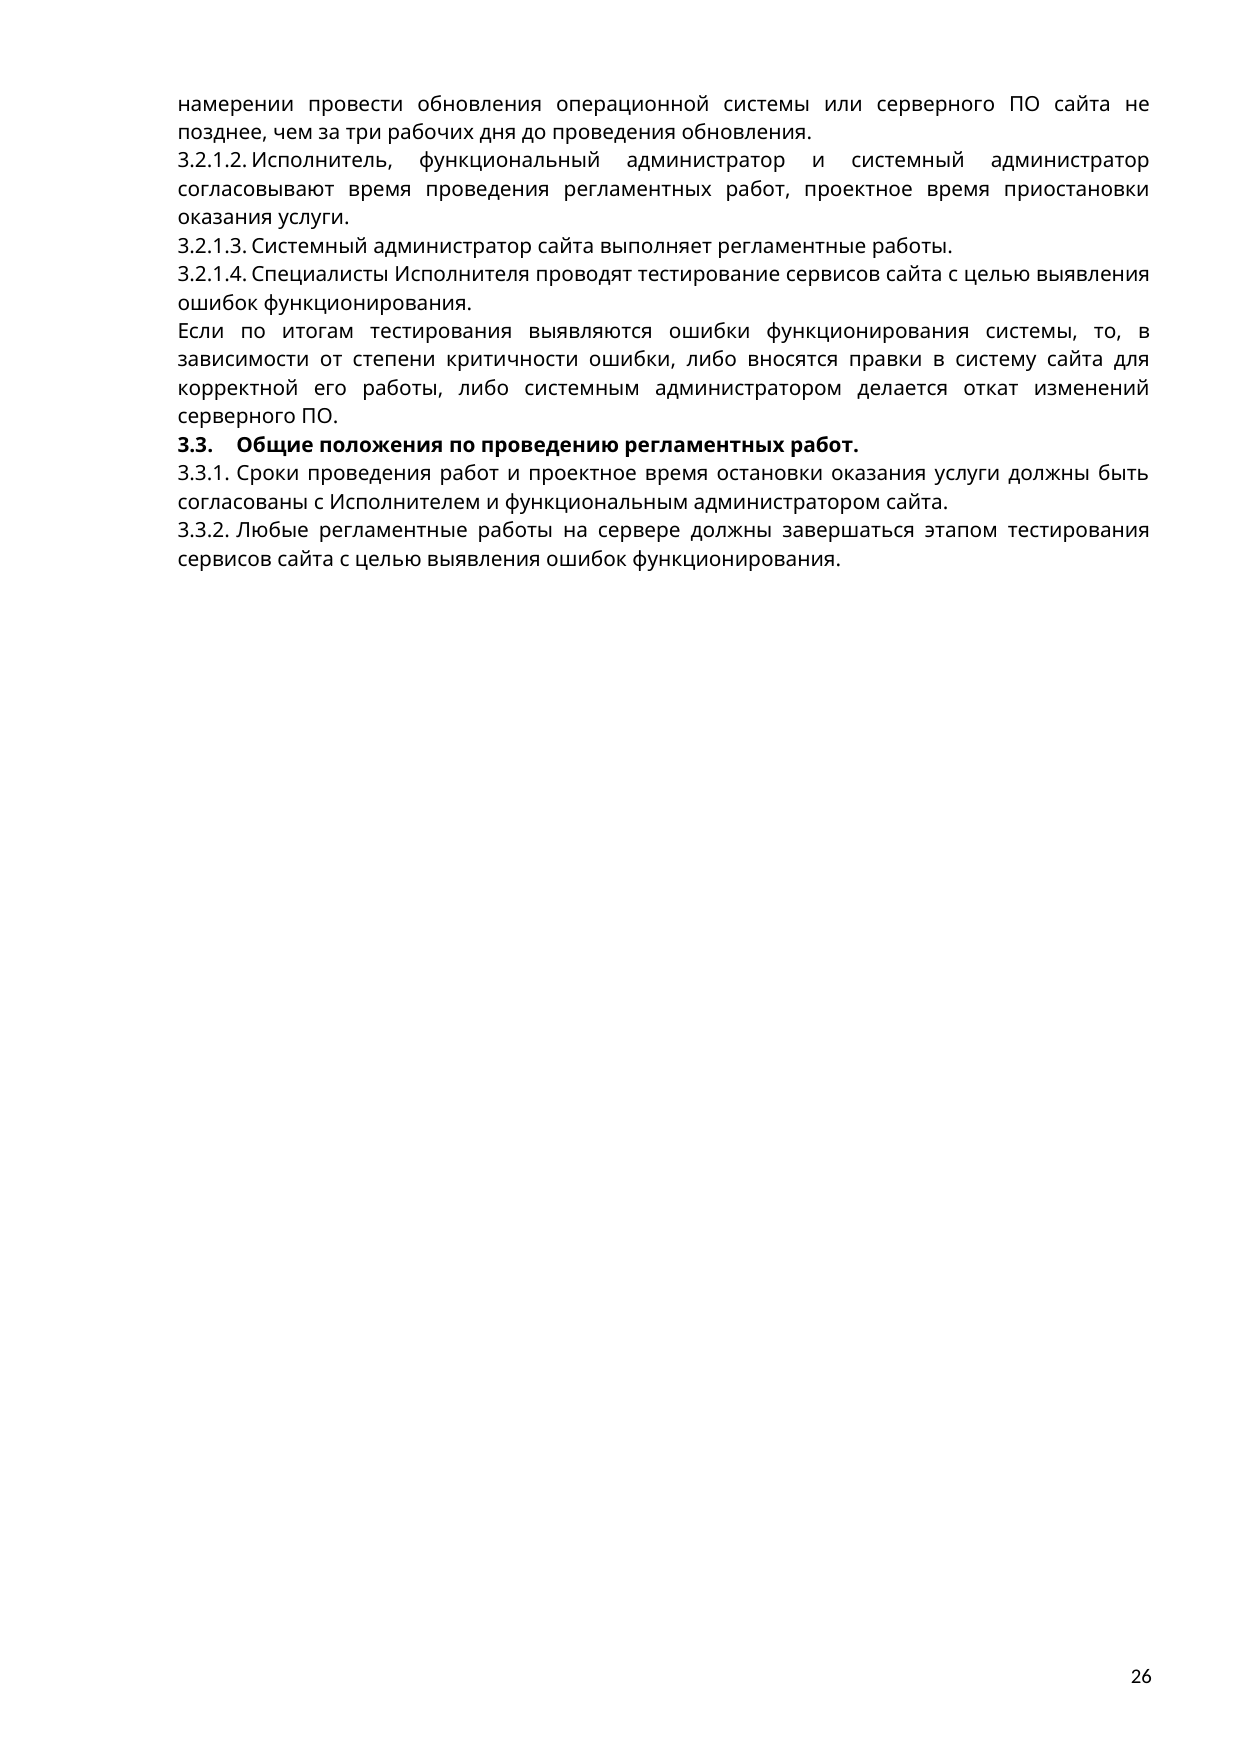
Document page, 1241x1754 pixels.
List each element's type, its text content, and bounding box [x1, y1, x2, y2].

list Специалисты Исполнителя проводят тестирование сервисов сайта с целью выявления ошибок функционирования. [177, 259, 1151, 316]
list Исполнитель, функциональный администратор и системный администратор согласовывают время проведения регламентных работ, проектное время приостановки оказания услуги. [177, 146, 1151, 231]
text Если по итогам тестирования выявляются ошибки функционирования системы, то, в зависимости от степени критичности ошибки, либо вносятся правки в систему сайта для корректной его работы, либо системным администратором делается откат изменений серверного ПО. [177, 316, 1151, 430]
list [177, 89, 1151, 146]
list Системный администратор сайта выполняет регламентные работы. [177, 231, 1151, 259]
list Любые регламентные работы на сервере должны завершаться этапом тестирования сервисов сайта с целью выявления ошибок функционирования. [177, 515, 1151, 572]
list Общие положения по проведению регламентных работ. [177, 430, 1151, 458]
list Сроки проведения работ и проектное время остановки оказания услуги должны быть согласованы с Исполнителем и функциональным администратором сайта. [177, 458, 1151, 515]
